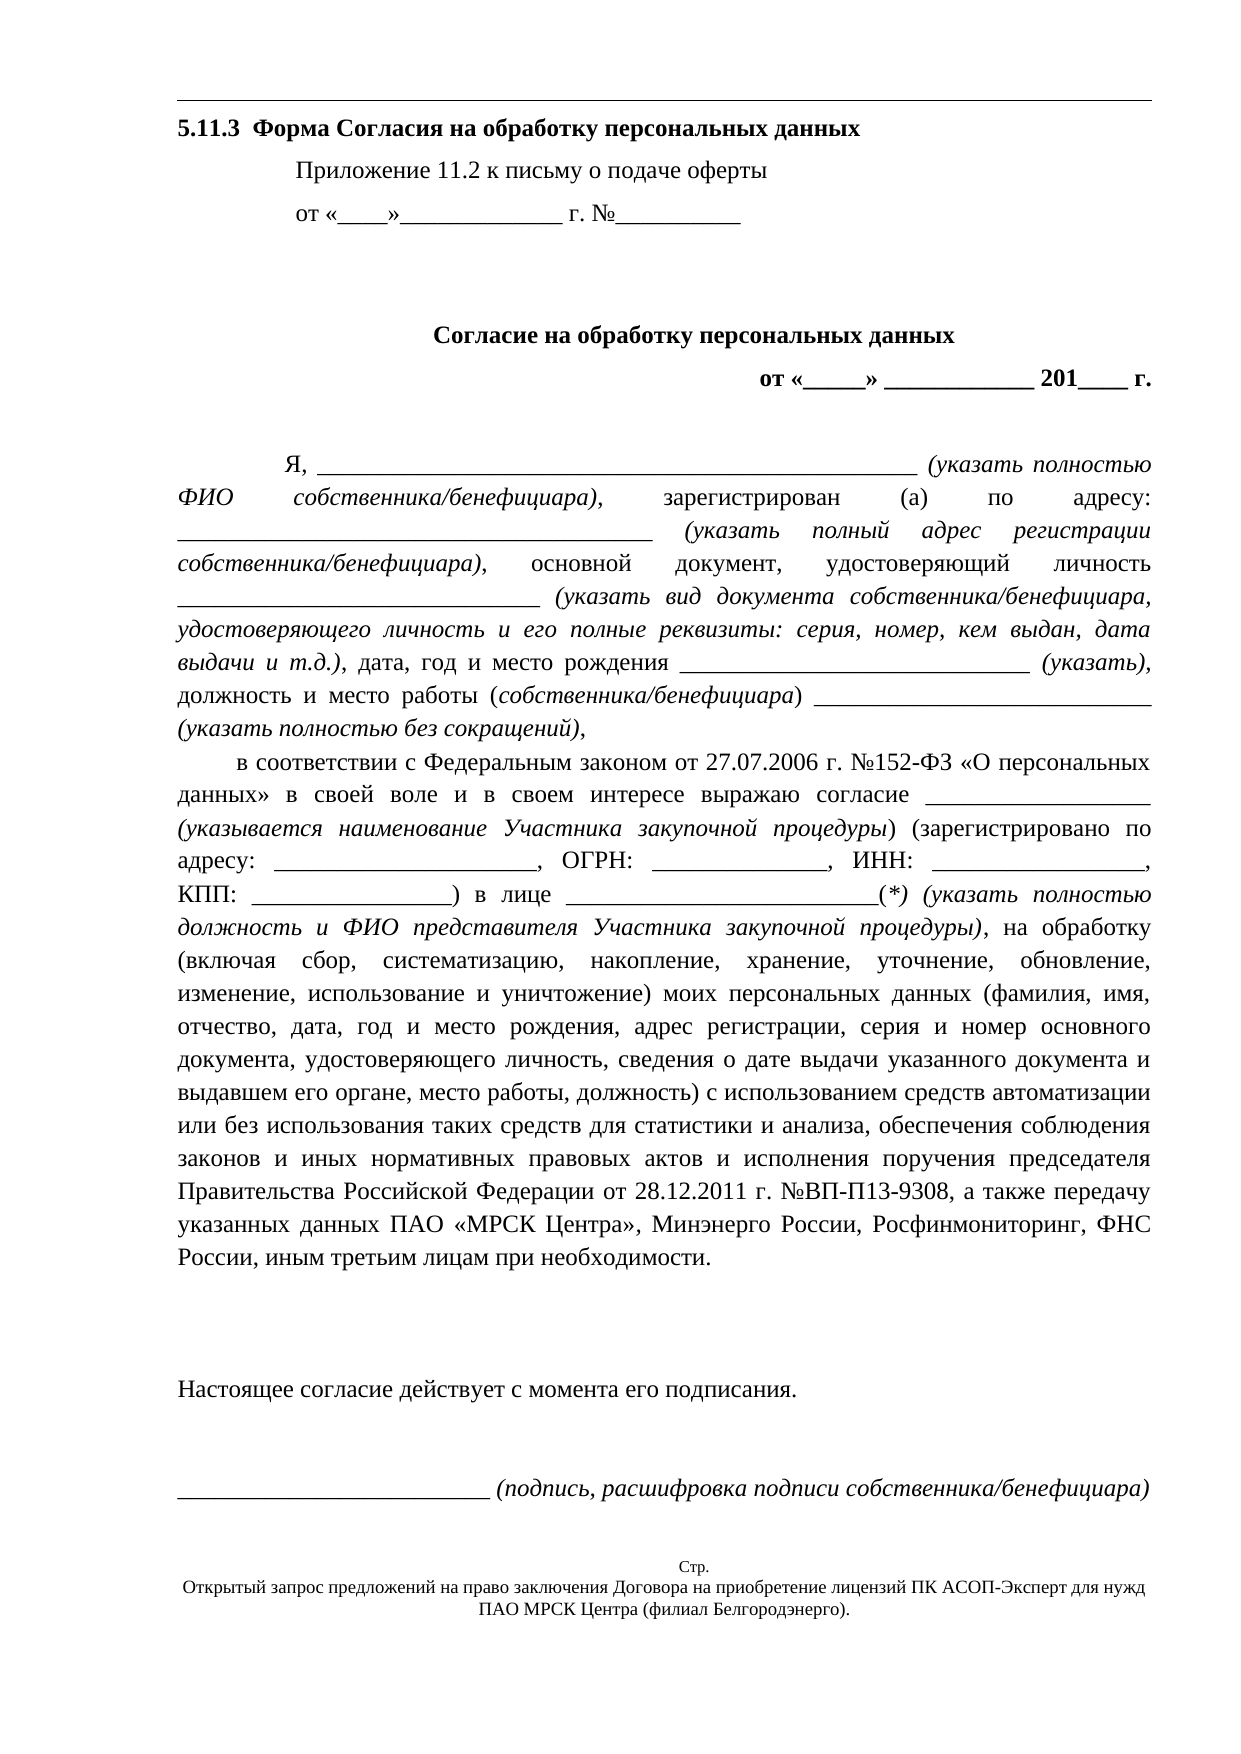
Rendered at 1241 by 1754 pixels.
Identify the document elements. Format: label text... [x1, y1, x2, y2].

text _________________________ (подпись, расшифровка подписи собственника/бенефициара) [177, 1473, 1152, 1502]
text Приложение 11.2 к письму о подаче оферты от «____»_____________ г. №__________ [295, 155, 1152, 227]
text Я, ________________________________________________ (указать полностью ФИО собственника/бенефициара), зарегистрирован (а) по адресу: ______________________________________ (указать полный адрес регистрации собственника/бенефициара), основной документ, удостоверяющий личность _____________________________ (указать вид документа собственника/бенефициара, удостоверяющего личность и его полные реквизиты: серия, номер, кем выдан, дата выдачи и т.д.), дата, год и место рождения ____________________________ (указать), должность и место работы (собственника/бенефициара) ___________________________ (указать полностью без сокращений), [177, 449, 1152, 742]
subtitle Форма Согласия на обработку персональных данных [177, 113, 1152, 142]
text Согласие на обработку персональных данных [177, 320, 1152, 349]
text в соответствии с Федеральным законом от 27.07.2006 г. №152-ФЗ «О персональных данных» в своей воле и в своем интересе выражаю согласие __________________ (указывается наименование Участника закупочной процедуры) (зарегистрировано по адресу: _____________________, ОГРН: ______________, ИНН: _________________, КПП: ________________) в лице _________________________(*) (указать полностью должность и ФИО представителя Участника закупочной процедуры), на обработку (включая сбор, систематизацию, накопление, хранение, уточнение, обновление, изменение, использование и уничтожение) моих персональных данных (фамилия, имя, отчество, дата, год и место рождения, адрес регистрации, серия и номер основного документа, удостоверяющего личность, сведения о дате выдачи указанного документа и выдавшем его органе, место работы, должность) с использованием средств автоматизации или без использования таких средств для статистики и анализа, обеспечения соблюдения законов и иных нормативных правовых актов и исполнения поручения председателя Правительства Российской Федерации от 28.12.2011 г. №ВП-П13-9308, а также передачу указанных данных ПАО «МРСК Центра», Минэнерго России, Росфинмониторинг, ФНС России, иным третьим лицам при необходимости. [177, 747, 1152, 1271]
text Настоящее согласие действует с момента его подписания. [177, 1374, 1152, 1403]
text от «_____» ____________ 201____ г. [177, 363, 1152, 392]
